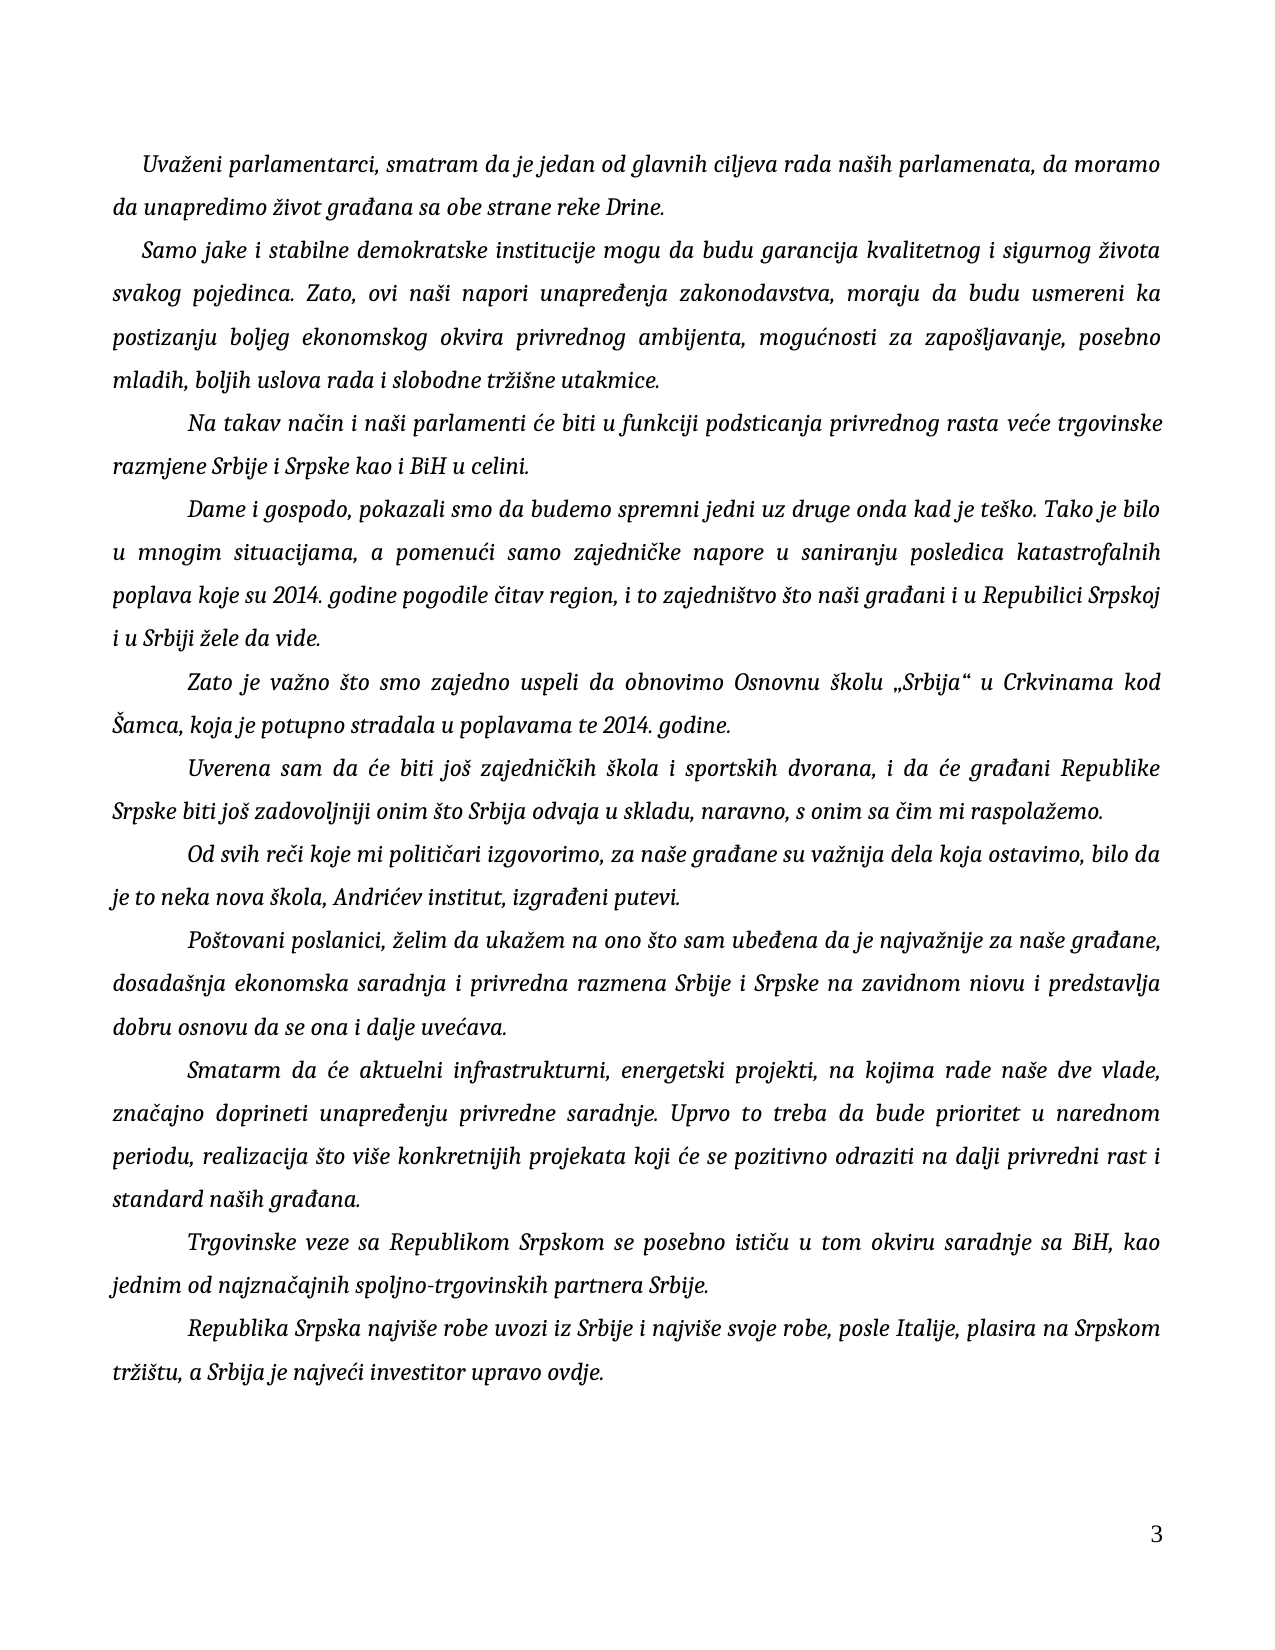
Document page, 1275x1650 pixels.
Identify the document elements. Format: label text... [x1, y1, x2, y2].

text Republika Srpska najviše robe uvozi iz Srbije i najviše svoje robe, posle Italije, plasira na Srpskom tržištu, a Srbija je najveći investitor upravo ovdje. [112, 1314, 1163, 1386]
text Uvaženi parlamentarci, smatram da je jedan od glavnih ciljeva rada naših parlamenata, da moramo da unapredimo život građana sa obe strane reke Drine. [112, 150, 1163, 222]
text Dame i gospodo, pokazali smo da budemo spremni jedni uz druge onda kad je teško. Tako je bilo u mnogim situacijama, a pomenući samo zajedničke napore u saniranju posledica katastrofalnih poplava koje su 2014. godine pogodile čitav region, i to zajedništvo što naši građani i u Repubilici Srpskoj i u Srbiji žele da vide. [112, 495, 1163, 653]
text Trgovinske veze sa Republikom Srpskom se posebno ističu u tom okviru saradnje sa BiH, kao jednim od najznačajnih spoljno-trgovinskih partnera Srbije. [112, 1228, 1163, 1300]
text Na takav način i naši parlamenti će biti u funkciji podsticanja privrednog rasta veće trgovinske razmjene Srbije i Srpske kao i BiH u celini. [112, 409, 1163, 481]
text Od svih reči koje mi političari izgovorimo, za naše građane su važnija dela koja ostavimo, bilo da je to neka nova škola, Andrićev institut, izgrađeni putevi. [112, 840, 1163, 912]
text Zato je važno što smo zajedno uspeli da obnovimo Osnovnu školu „Srbija“ u Crkvinama kod Šamca, koja je potupno stradala u poplavama te 2014. godine. [112, 667, 1163, 739]
text Smatarm da će aktuelni infrastrukturni, energetski projekti, na kojima rade naše dve vlade, značajno doprineti unapređenju privredne saradnje. Uprvo to treba da bude prioritet u narednom periodu, realizacija što više konkretnijih projekata koji će se pozitivno odraziti na dalji privredni rast i standard naših građana. [112, 1056, 1163, 1214]
text Poštovani poslanici, želim da ukažem na ono što sam ubeđena da je najvažnije za naše građane, dosadašnja ekonomska saradnja i privredna razmena Srbije i Srpske na zavidnom niovu i predstavlja dobru osnovu da se ona i dalje uvećava. [112, 926, 1163, 1041]
text Uverena sam da će biti još zajedničkih škola i sportskih dvorana, i da će građani Republike Srpske biti još zadovoljniji onim što Srbija odvaja u skladu, naravno, s onim sa čim mi raspolažemo. [112, 754, 1163, 826]
text Samo jake i stabilne demokratske institucije mogu da budu garancija kvalitetnog i sigurnog života svakog pojedinca. Zato, ovi naši napori unapređenja zakonodavstva, moraju da budu usmereni ka postizanju boljeg ekonomskog okvira privrednog ambijenta, mogućnosti za zapošljavanje, posebno mladih, boljih uslova rada i slobodne tržišne utakmice. [112, 236, 1163, 394]
